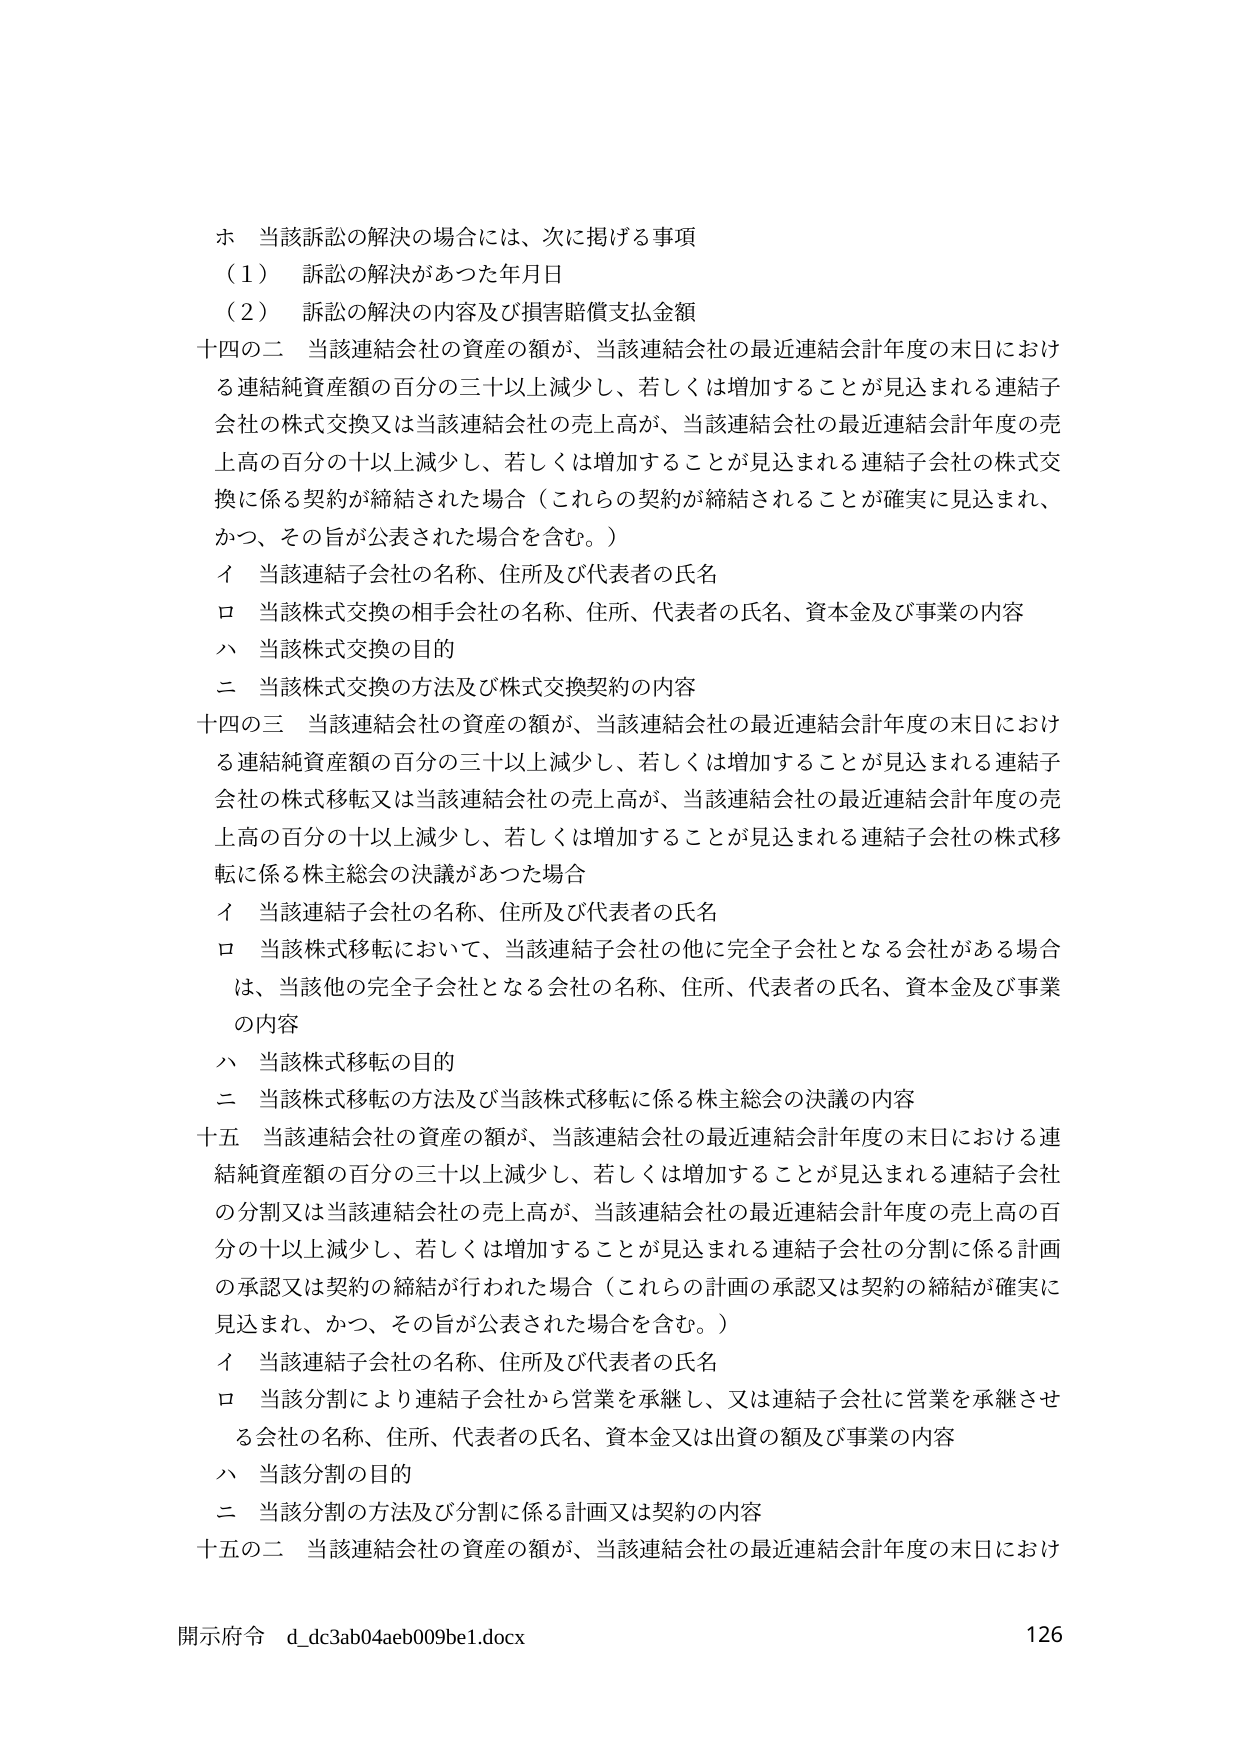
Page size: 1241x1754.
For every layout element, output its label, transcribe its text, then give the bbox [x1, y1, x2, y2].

text ニ 当該株式交換の方法及び株式交換契約の内容 [215, 667, 1063, 704]
text イ 当該連結子会社の名称、住所及び代表者の氏名 [215, 1342, 1063, 1379]
text イ 当該連結子会社の名称、住所及び代表者の氏名 [215, 554, 1063, 592]
text ハ 当該株式交換の目的 [215, 629, 1063, 667]
text ホ 当該訴訟の解決の場合には、次に掲げる事項 [214, 217, 1063, 254]
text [196, 1529, 1063, 1567]
text ロ 当該株式移転において、当該連結子会社の他に完全子会社となる会社がある場合は、当該他の完全子会社となる会社の名称、住所、代表者の氏名、資本金及び事業の内容 [215, 929, 1063, 1042]
text （１） 訴訟の解決があつた年月日 [214, 254, 1063, 292]
text ロ 当該株式交換の相手会社の名称、住所、代表者の氏名、資本金及び事業の内容 [215, 592, 1063, 629]
text 十五 当該連結会社の資産の額が、当該連結会社の最近連結会計年度の末日における連結純資産額の百分の三十以上減少し、若しくは増加することが見込まれる連結子会社の分割又は当該連結会社の売上高が、当該連結会社の最近連結会計年度の売上高の百分の十以上減少し、若しくは増加することが見込まれる連結子会社の分割に係る計画の承認又は契約の締結が行われた場合（これらの計画の承認又は契約の締結が確実に見込まれ、かつ、その旨が公表された場合を含む。） [196, 1117, 1063, 1342]
text ハ 当該株式移転の目的 [215, 1042, 1063, 1079]
text ニ 当該株式移転の方法及び当該株式移転に係る株主総会の決議の内容 [215, 1079, 1063, 1117]
text ロ 当該分割により連結子会社から営業を承継し、又は連結子会社に営業を承継させる会社の名称、住所、代表者の氏名、資本金又は出資の額及び事業の内容 [215, 1379, 1063, 1454]
text 十四の三 当該連結会社の資産の額が、当該連結会社の最近連結会計年度の末日における連結純資産額の百分の三十以上減少し、若しくは増加することが見込まれる連結子会社の株式移転又は当該連結会社の売上高が、当該連結会社の最近連結会計年度の売上高の百分の十以上減少し、若しくは増加することが見込まれる連結子会社の株式移転に係る株主総会の決議があつた場合 [196, 704, 1063, 892]
text 十四の二 当該連結会社の資産の額が、当該連結会社の最近連結会計年度の末日における連結純資産額の百分の三十以上減少し、若しくは増加することが見込まれる連結子会社の株式交換又は当該連結会社の売上高が、当該連結会社の最近連結会計年度の売上高の百分の十以上減少し、若しくは増加することが見込まれる連結子会社の株式交換に係る契約が締結された場合（これらの契約が締結されることが確実に見込まれ、かつ、その旨が公表された場合を含む。） [196, 329, 1063, 554]
text ニ 当該分割の方法及び分割に係る計画又は契約の内容 [215, 1492, 1063, 1529]
text （２） 訴訟の解決の内容及び損害賠償支払金額 [214, 292, 1063, 329]
text ハ 当該分割の目的 [215, 1454, 1063, 1492]
text イ 当該連結子会社の名称、住所及び代表者の氏名 [215, 892, 1063, 929]
